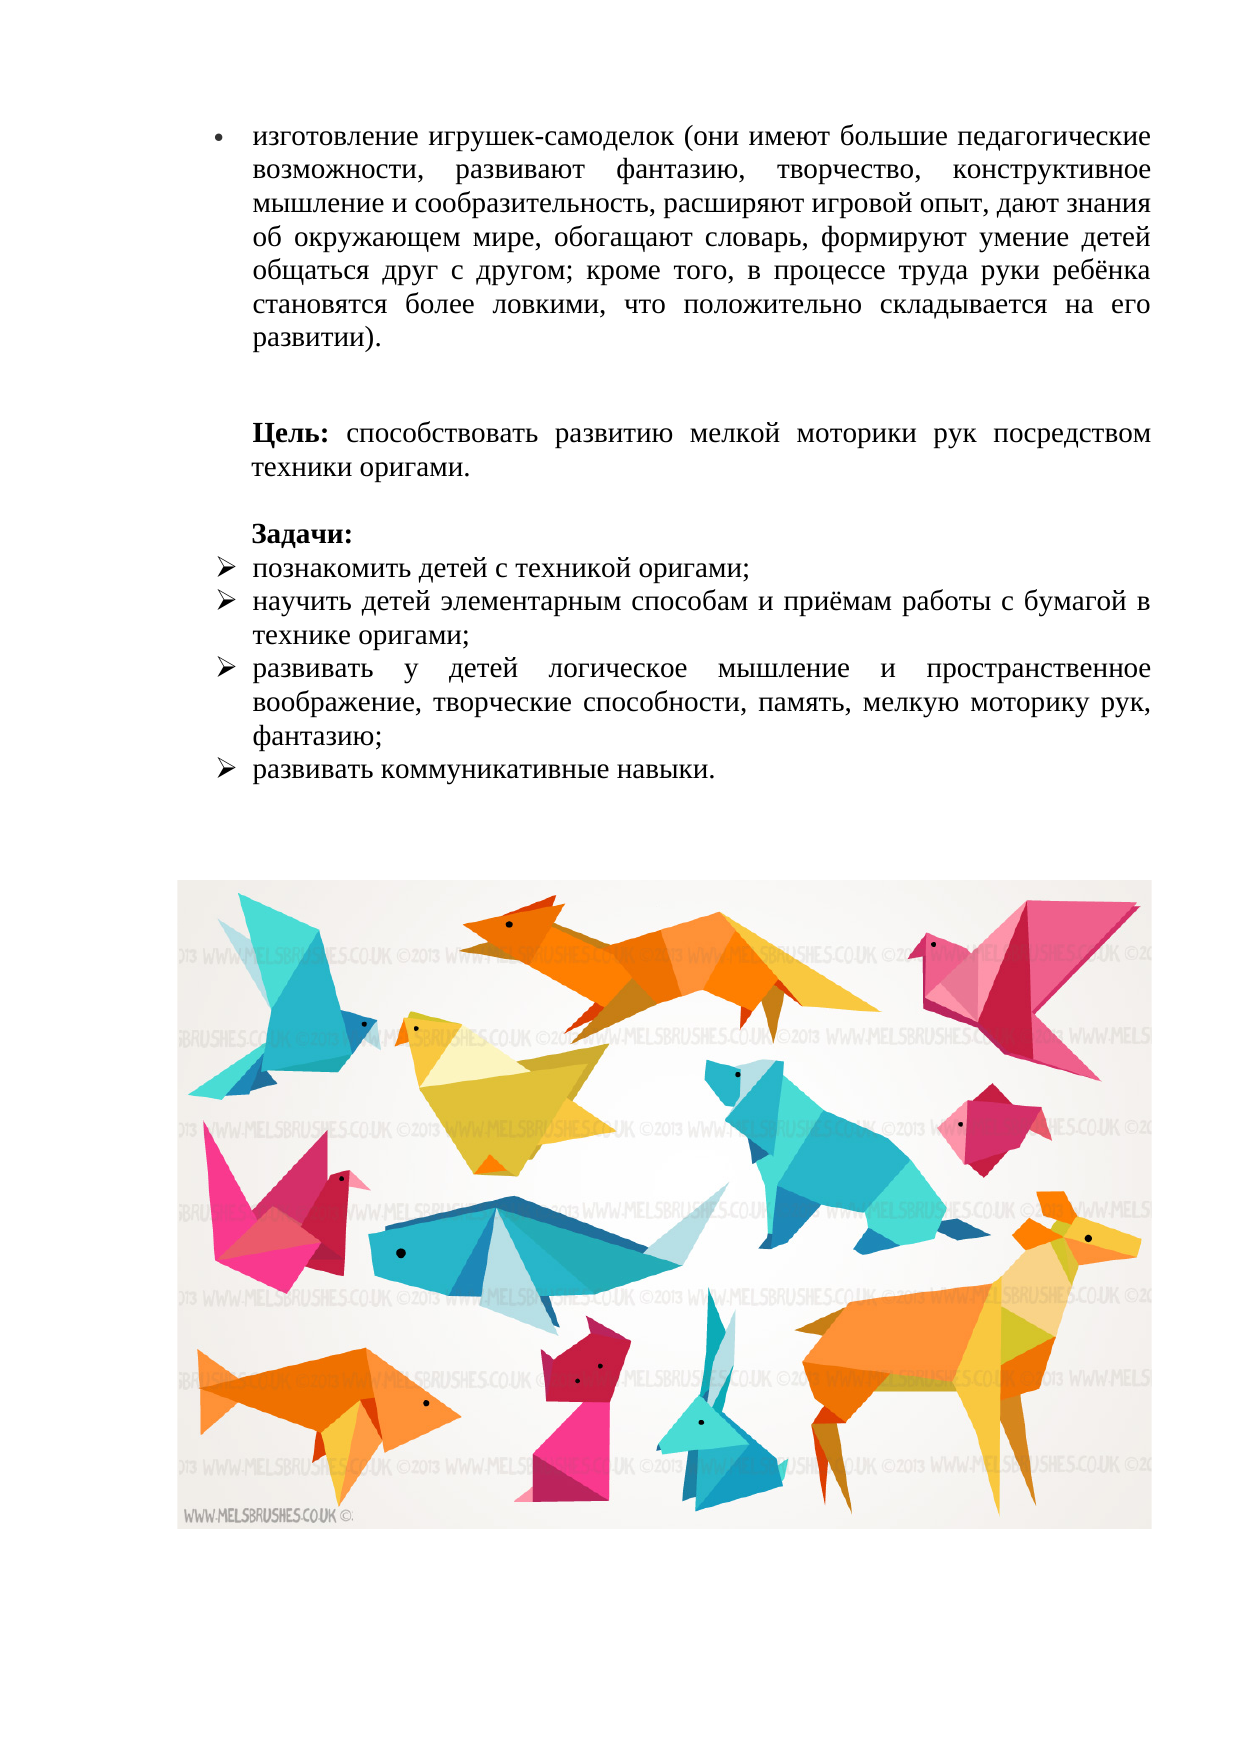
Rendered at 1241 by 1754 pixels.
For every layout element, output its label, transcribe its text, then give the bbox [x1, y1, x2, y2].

list научить детей элементарным способам и приёмам работы с бумагой в технике оригами; [215, 583, 1152, 651]
list развивать у детей логическое мышление и пространственное воображение, творческие способности, память, мелкую моторику рук, фантазию; [215, 651, 1152, 751]
text Цель: способствовать развитию мелкой моторики рук посредством техники оригами. [251, 416, 1152, 483]
list познакомить детей с техникой оригами; [215, 550, 1152, 583]
list изготовление игрушек-самоделок (они имеют большие педагогические возможности, развивают фантазию, творчество, конструктивное мышление и сообразительность, расширяют игровой опыт, дают знания об окружающем мире, обогащают словарь, формируют умение детей общаться друг с другом; кроме того, в процессе труда руки ребёнка становятся более ловкими, что положительно складывается на его развитии). [215, 118, 1152, 353]
picture [177, 880, 1152, 1529]
list развивать коммуникативные навыки. [215, 751, 1152, 785]
text Задачи: [177, 516, 1152, 550]
